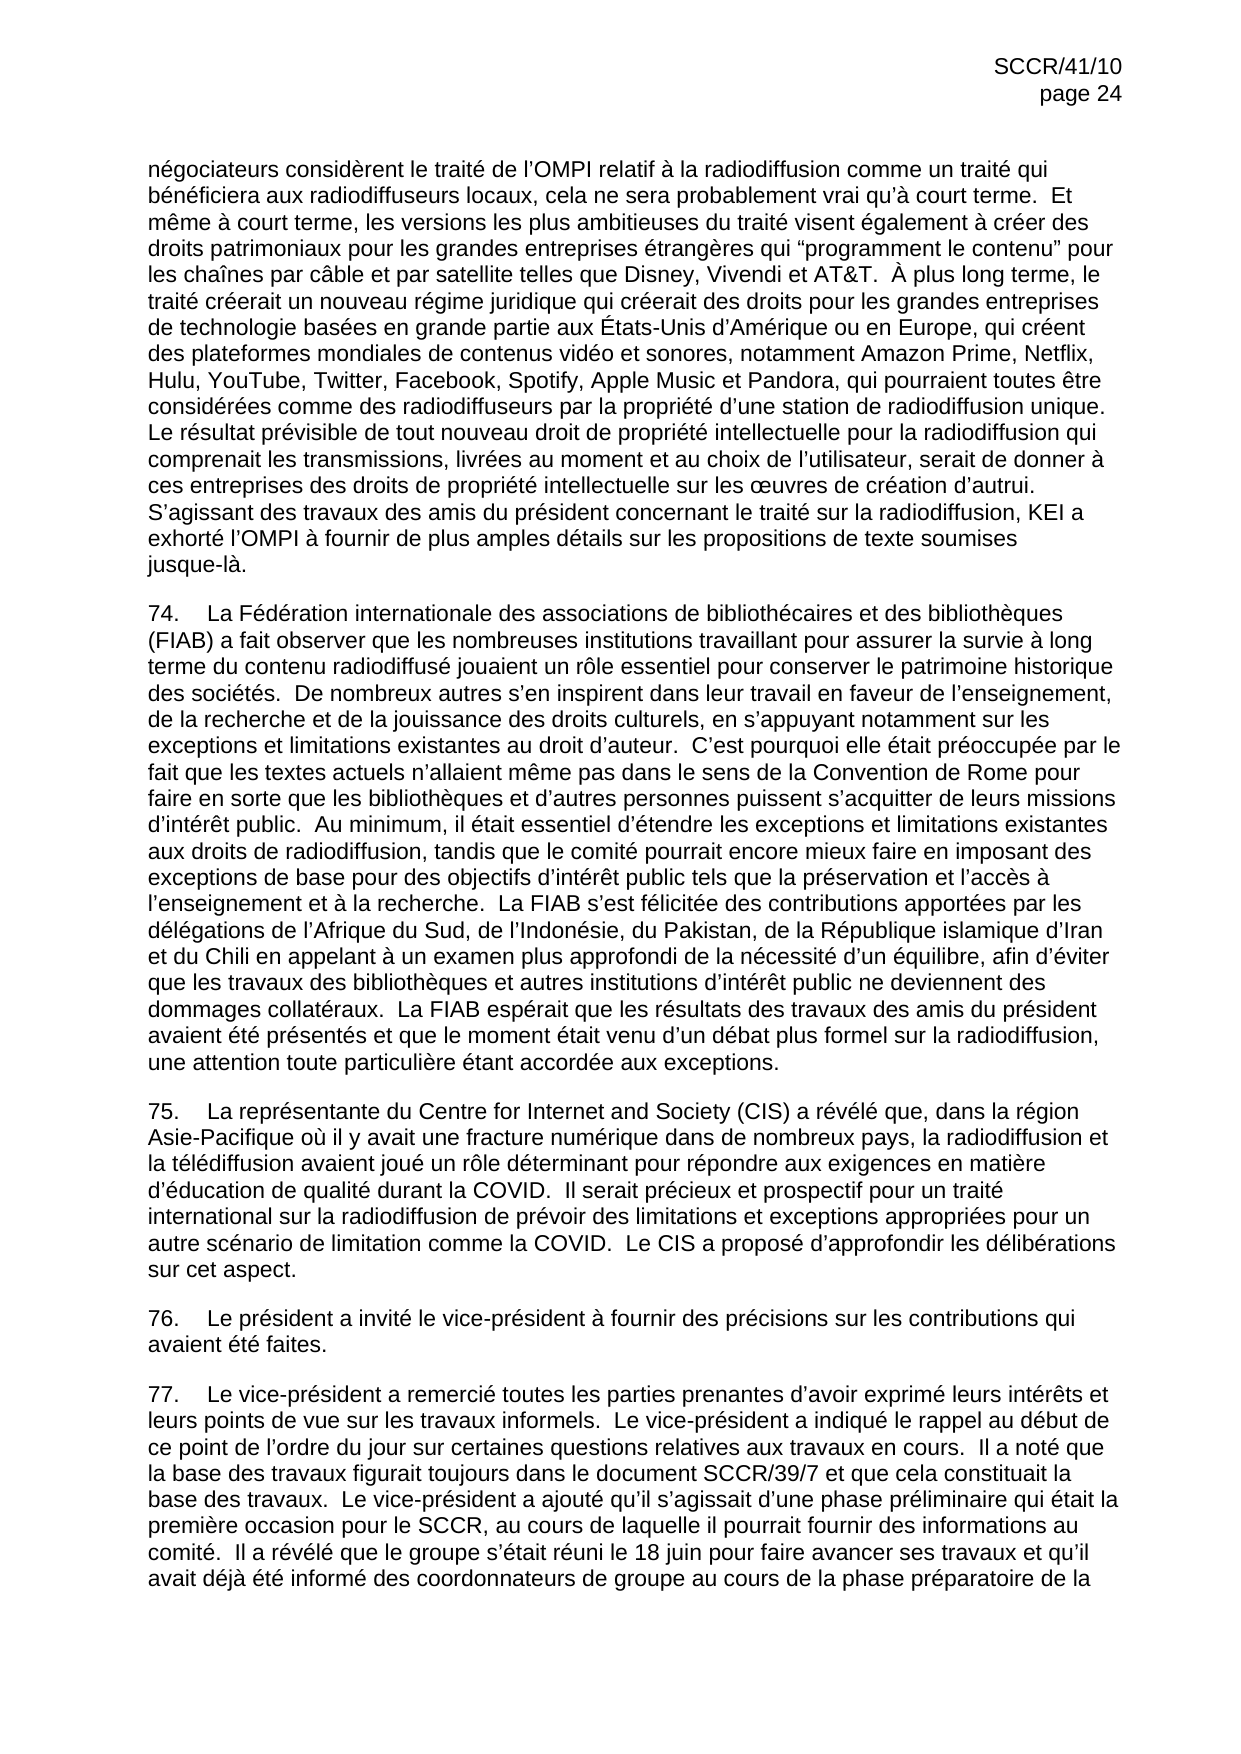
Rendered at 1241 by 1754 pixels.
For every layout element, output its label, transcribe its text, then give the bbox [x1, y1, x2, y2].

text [148, 1381, 1122, 1592]
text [148, 156, 1122, 577]
text La représentante du Centre for Internet and Society (CIS) a révélé que, dans la région Asie-Pacifique où il y avait une fracture numérique dans de nombreux pays, la radiodiffusion et la télédiffusion avaient joué un rôle déterminant pour répondre aux exigences en matière d’éducation de qualité durant la COVID. Il serait précieux et prospectif pour un traité international sur la radiodiffusion de prévoir des limitations et exceptions appropriées pour un autre scénario de limitation comme la COVID. Le CIS a proposé d’approfondir les délibérations sur cet aspect. [148, 1098, 1122, 1282]
text Le président a invité le vice-président à fournir des précisions sur les contributions qui avaient été faites. [148, 1305, 1122, 1358]
text La Fédération internationale des associations de bibliothécaires et des bibliothèques (FIAB) a fait observer que les nombreuses institutions travaillant pour assurer la survie à long terme du contenu radiodiffusé jouaient un rôle essentiel pour conserver le patrimoine historique des sociétés. De nombreux autres s’en inspirent dans leur travail en faveur de l’enseignement, de la recherche et de la jouissance des droits culturels, en s’appuyant notamment sur les exceptions et limitations existantes au droit d’auteur. C’est pourquoi elle était préoccupée par le fait que les textes actuels n’allaient même pas dans le sens de la Convention de Rome pour faire en sorte que les bibliothèques et d’autres personnes puissent s’acquitter de leurs missions d’intérêt public. Au minimum, il était essentiel d’étendre les exceptions et limitations existantes aux droits de radiodiffusion, tandis que le comité pourrait encore mieux faire en imposant des exceptions de base pour des objectifs d’intérêt public tels que la préservation et l’accès à l’enseignement et à la recherche. La FIAB s’est félicitée des contributions apportées par les délégations de l’Afrique du Sud, de l’Indonésie, du Pakistan, de la République islamique d’Iran et du Chili en appelant à un examen plus approfondi de la nécessité d’un équilibre, afin d’éviter que les travaux des bibliothèques et autres institutions d’intérêt public ne deviennent des dommages collatéraux. La FIAB espérait que les résultats des travaux des amis du président avaient été présentés et que le moment était venu d’un débat plus formel sur la radiodiffusion, une attention toute particulière étant accordée aux exceptions. [148, 600, 1122, 1075]
